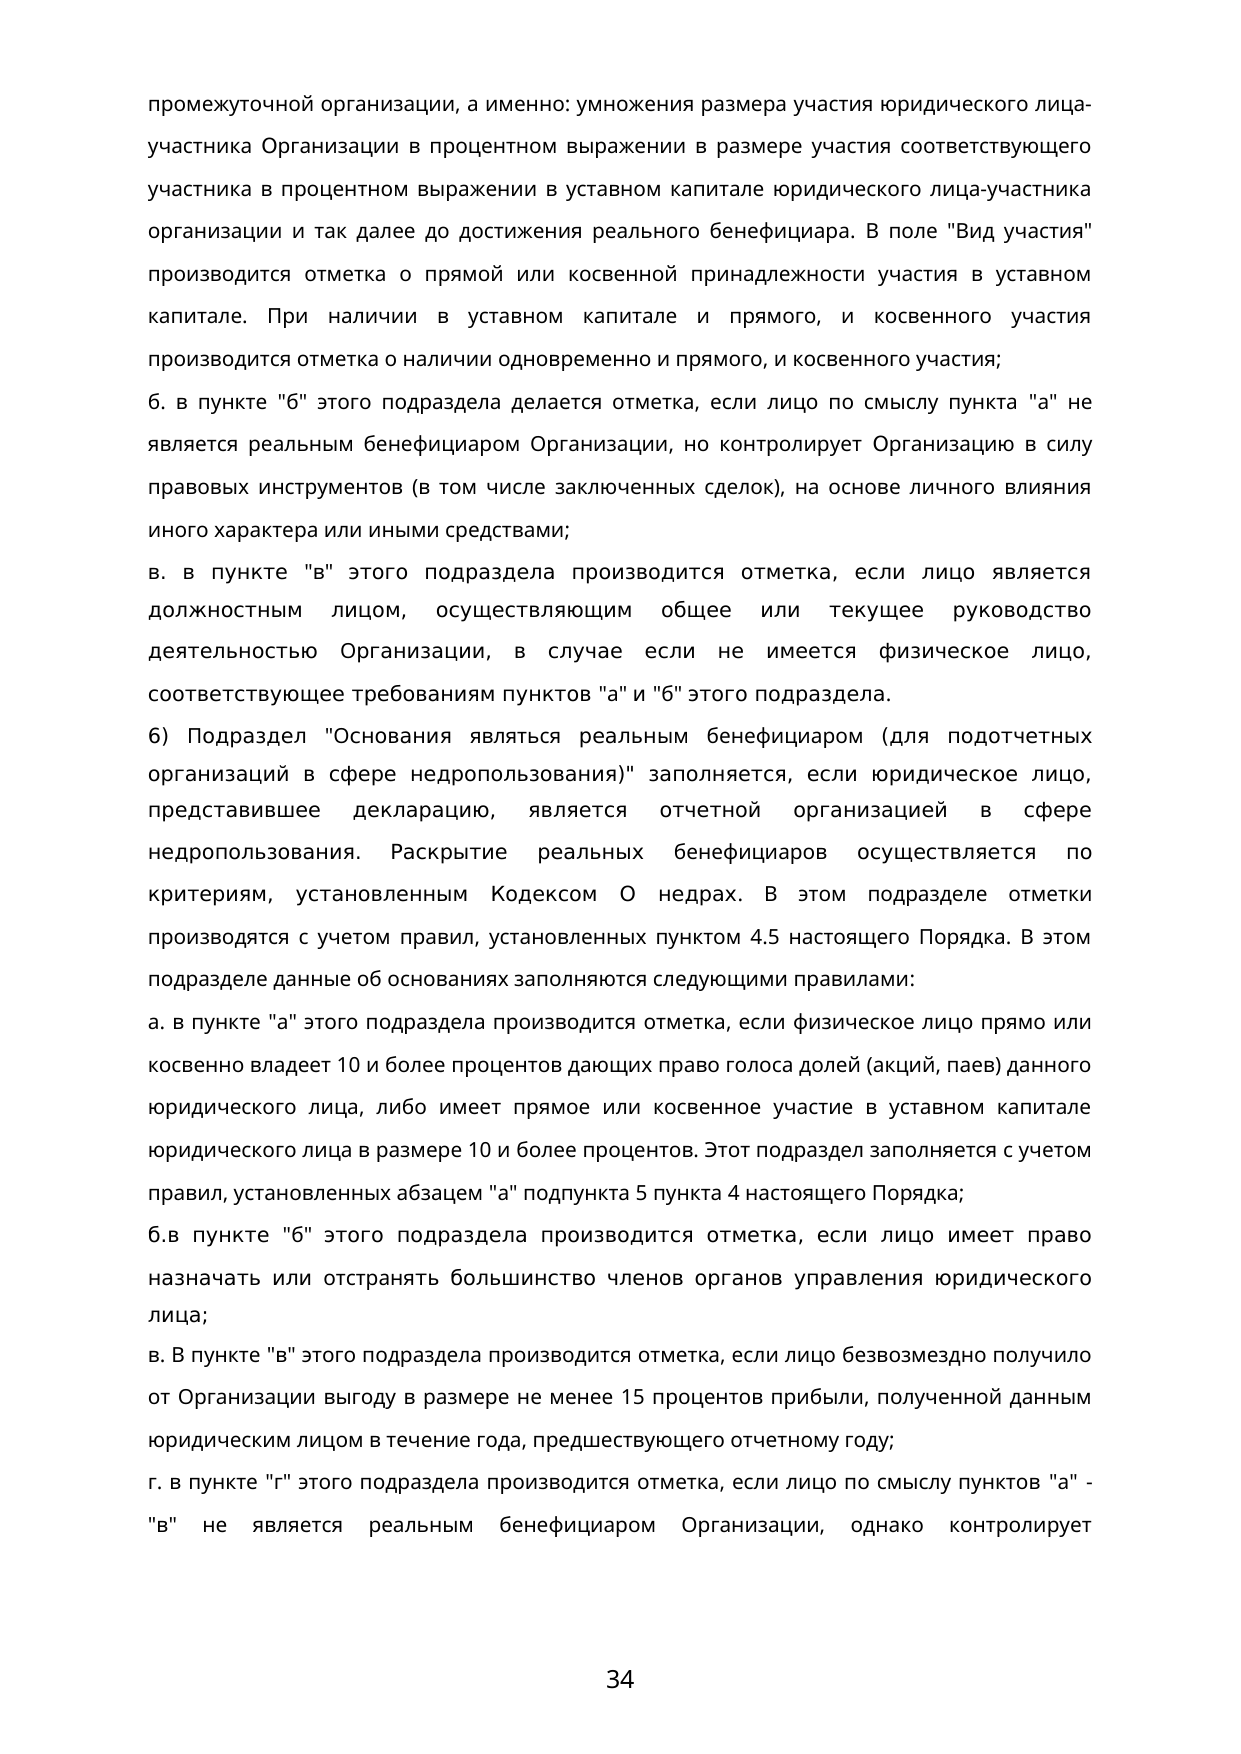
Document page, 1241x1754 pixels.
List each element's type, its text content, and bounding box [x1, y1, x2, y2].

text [148, 1467, 1092, 1538]
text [148, 89, 1092, 373]
text б. в пункте "б" этого подраздела делается отметка, если лицо по смыслу пункта "а" не является реальным бенефициаром Организации, но контролирует Օрганизацию в силу правовых инструментов (в том числе заключенных сделок), на основе личного влияния иного характера или иными средствами; [148, 387, 1092, 543]
text б.в пункте "б" этого подраздела производится отметка, если лицо имеет право назначать или отстранять большинство членов органов управления юридического лица; [148, 1220, 1092, 1328]
text а. в пункте "а" этого подраздела производится отметка, если физическое лицо прямо или косвенно владеет 10 и более процентов дающих право голоса долей (акций, паев) данного юридического лица, либо имеет прямое или косвенное участие в уставном капитале юридического лица в размере 10 и более процентов. Этот подраздел заполняется с учетом правил, установленных абзацем "а" подпункта 5 пункта 4 настоящего Порядка; [148, 1007, 1092, 1206]
text в. В пункте "в" этого подраздела производится отметка, если лицо безвозмездно получило от Организации выгоду в размере не менее 15 процентов прибыли, полученной данным юридическим лицом в течение года, предшествующего отчетному году; [148, 1340, 1092, 1453]
text в. в пункте "в" этого подраздела производится отметка, если лицо является должностным лицом, осуществляющим общее или текущее руководство деятельностью Организации, в случае если не имеется физическое лицо, соответствующее требованиям пунктов "а" и "б" этого подраздела. [148, 557, 1092, 707]
text 6) Подраздел "Основания являться реальным бенефициаром (для подотчетных организаций в сфере недропользования)" заполняется, если юридическое лицо, представившее декларацию, является отчетной организацией в сфере недропользования. Раскрытие реальных бенефициаров осуществляется по критериям, установленным Кодексом О недрах. В этом подразделе отметки производятся с учетом правил, установленных пунктом 4.5 настоящего Порядка. В этом подразделе данные об основаниях заполняются следующими правилами: [148, 721, 1092, 993]
